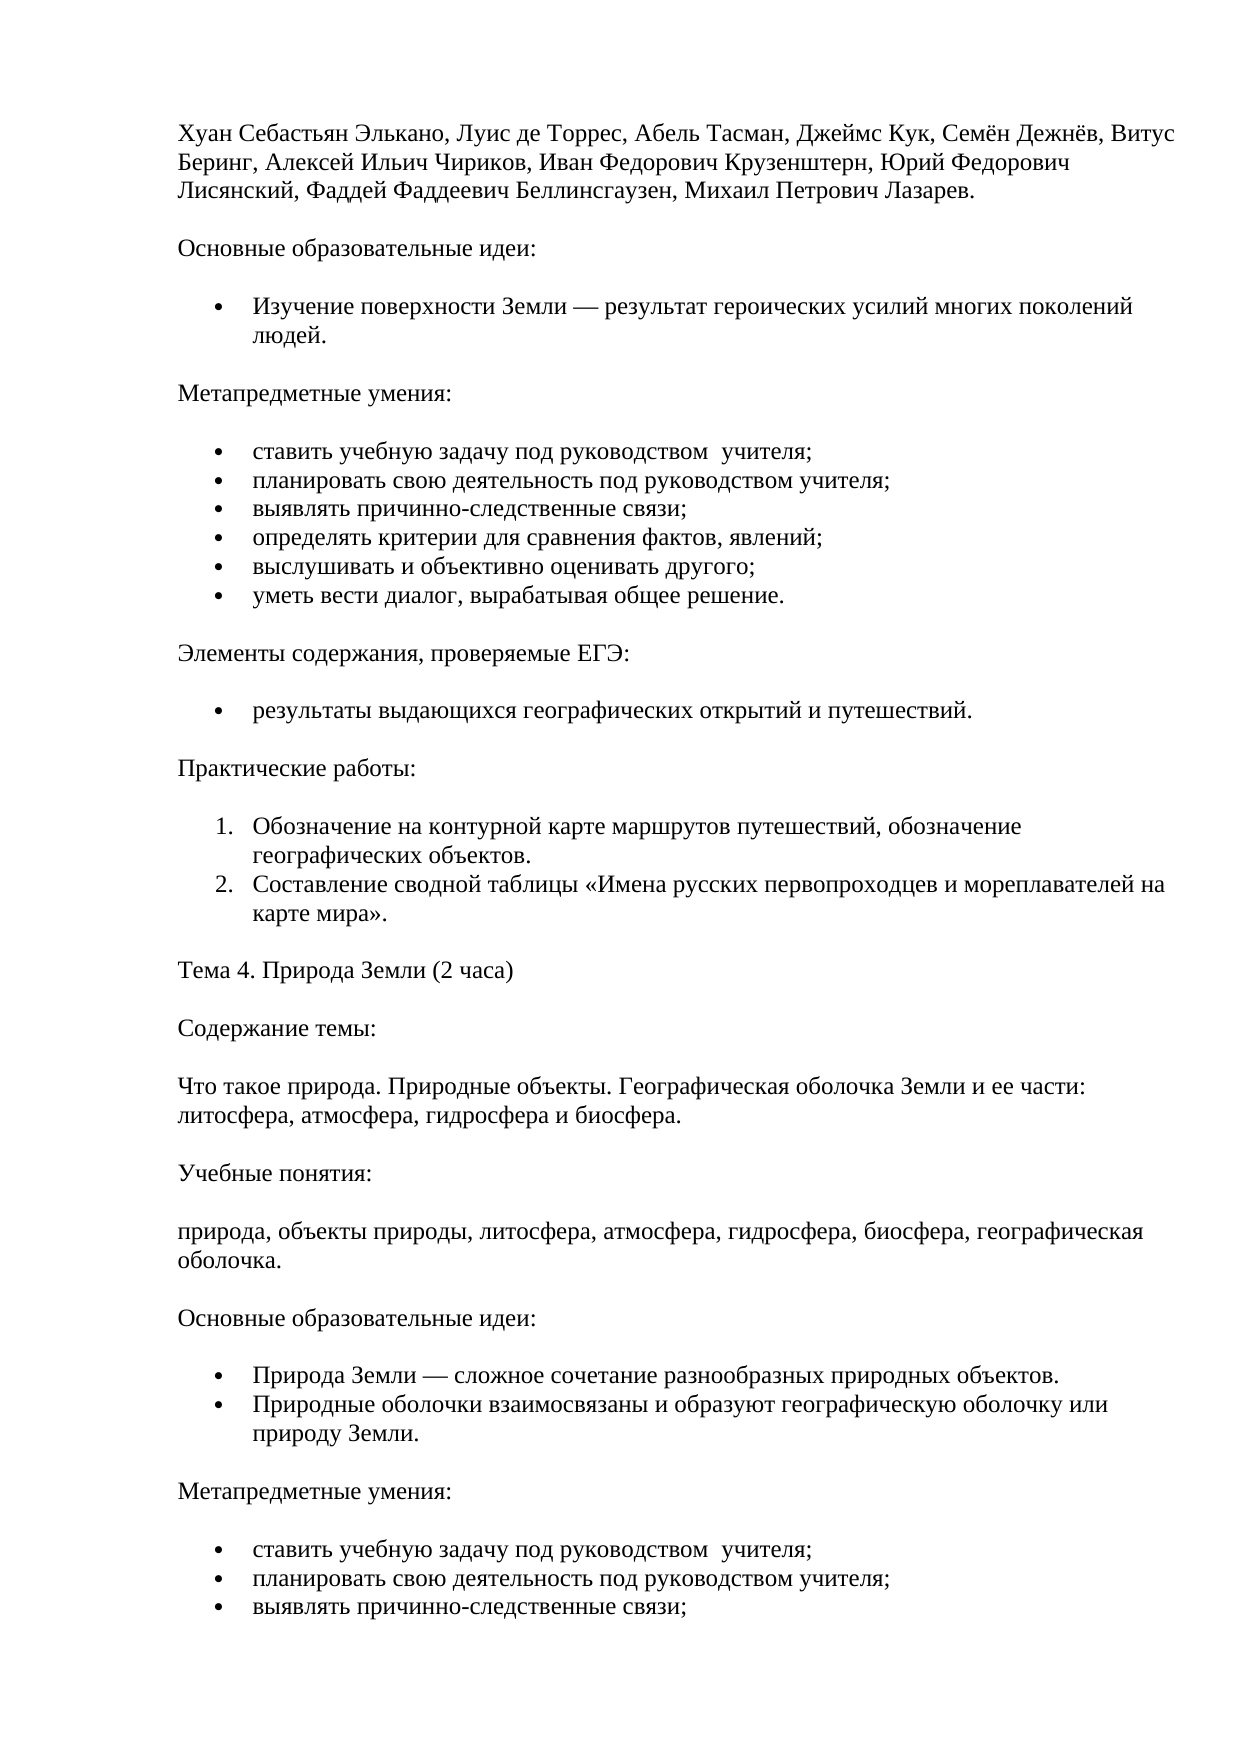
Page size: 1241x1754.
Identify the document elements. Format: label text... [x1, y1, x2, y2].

text Основные образовательные идеи: [177, 1303, 1181, 1331]
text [177, 118, 1181, 204]
list уметь вести диалог, вырабатывая общее решение. [215, 580, 1181, 608]
list Природа Земли — сложное сочетание разнообразных природных объектов. [215, 1361, 1181, 1389]
text Основные образовательные идеи: [177, 233, 1181, 262]
list планировать свою деятельность под руководством учителя; [215, 465, 1181, 493]
list выслушивать и объективно оценивать другого; [215, 551, 1181, 580]
list выявлять причинно-следственные связи; [215, 493, 1181, 522]
list ставить учебную задачу под руководством учителя; [215, 436, 1181, 465]
text Метапредметные умения: [177, 1476, 1181, 1505]
text Метапредметные умения: [177, 378, 1181, 407]
list определять критерии для сравнения фактов, явлений; [215, 522, 1181, 551]
list ставить учебную задачу под руководством учителя; [215, 1534, 1181, 1563]
list Изучение поверхности Земли — результат героических усилий многих поколений людей. [215, 291, 1181, 349]
text Практические работы: [177, 753, 1181, 782]
text природа, объекты природы, литосфера, атмосфера, гидросфера, биосфера, географическая оболочка. [177, 1216, 1181, 1273]
list Составление сводной таблицы «Имена русских первопроходцев и мореплавателей на карте мира». [215, 869, 1181, 926]
list результаты выдающихся географических открытий и путешествий. [215, 696, 1181, 724]
list планировать свою деятельность под руководством учителя; [215, 1563, 1181, 1591]
list Обозначение на контурной карте маршрутов путешествий, обозначение географических объектов. [215, 811, 1181, 869]
list Природные оболочки взаимосвязаны и образуют географическую оболочку или природу Земли. [215, 1389, 1181, 1447]
text Учебные понятия: [177, 1158, 1181, 1187]
text Элементы содержания, проверяемые ЕГЭ: [177, 638, 1181, 666]
list выявлять причинно-следственные связи; [215, 1591, 1181, 1620]
text Что такое природа. Природные объекты. Географическая оболочка Земли и ее части: литосфера, атмосфера, гидросфера и биосфера. [177, 1071, 1181, 1129]
text Содержание темы: [177, 1013, 1181, 1042]
text Тема 4. Природа Земли (2 часа) [177, 956, 1181, 984]
